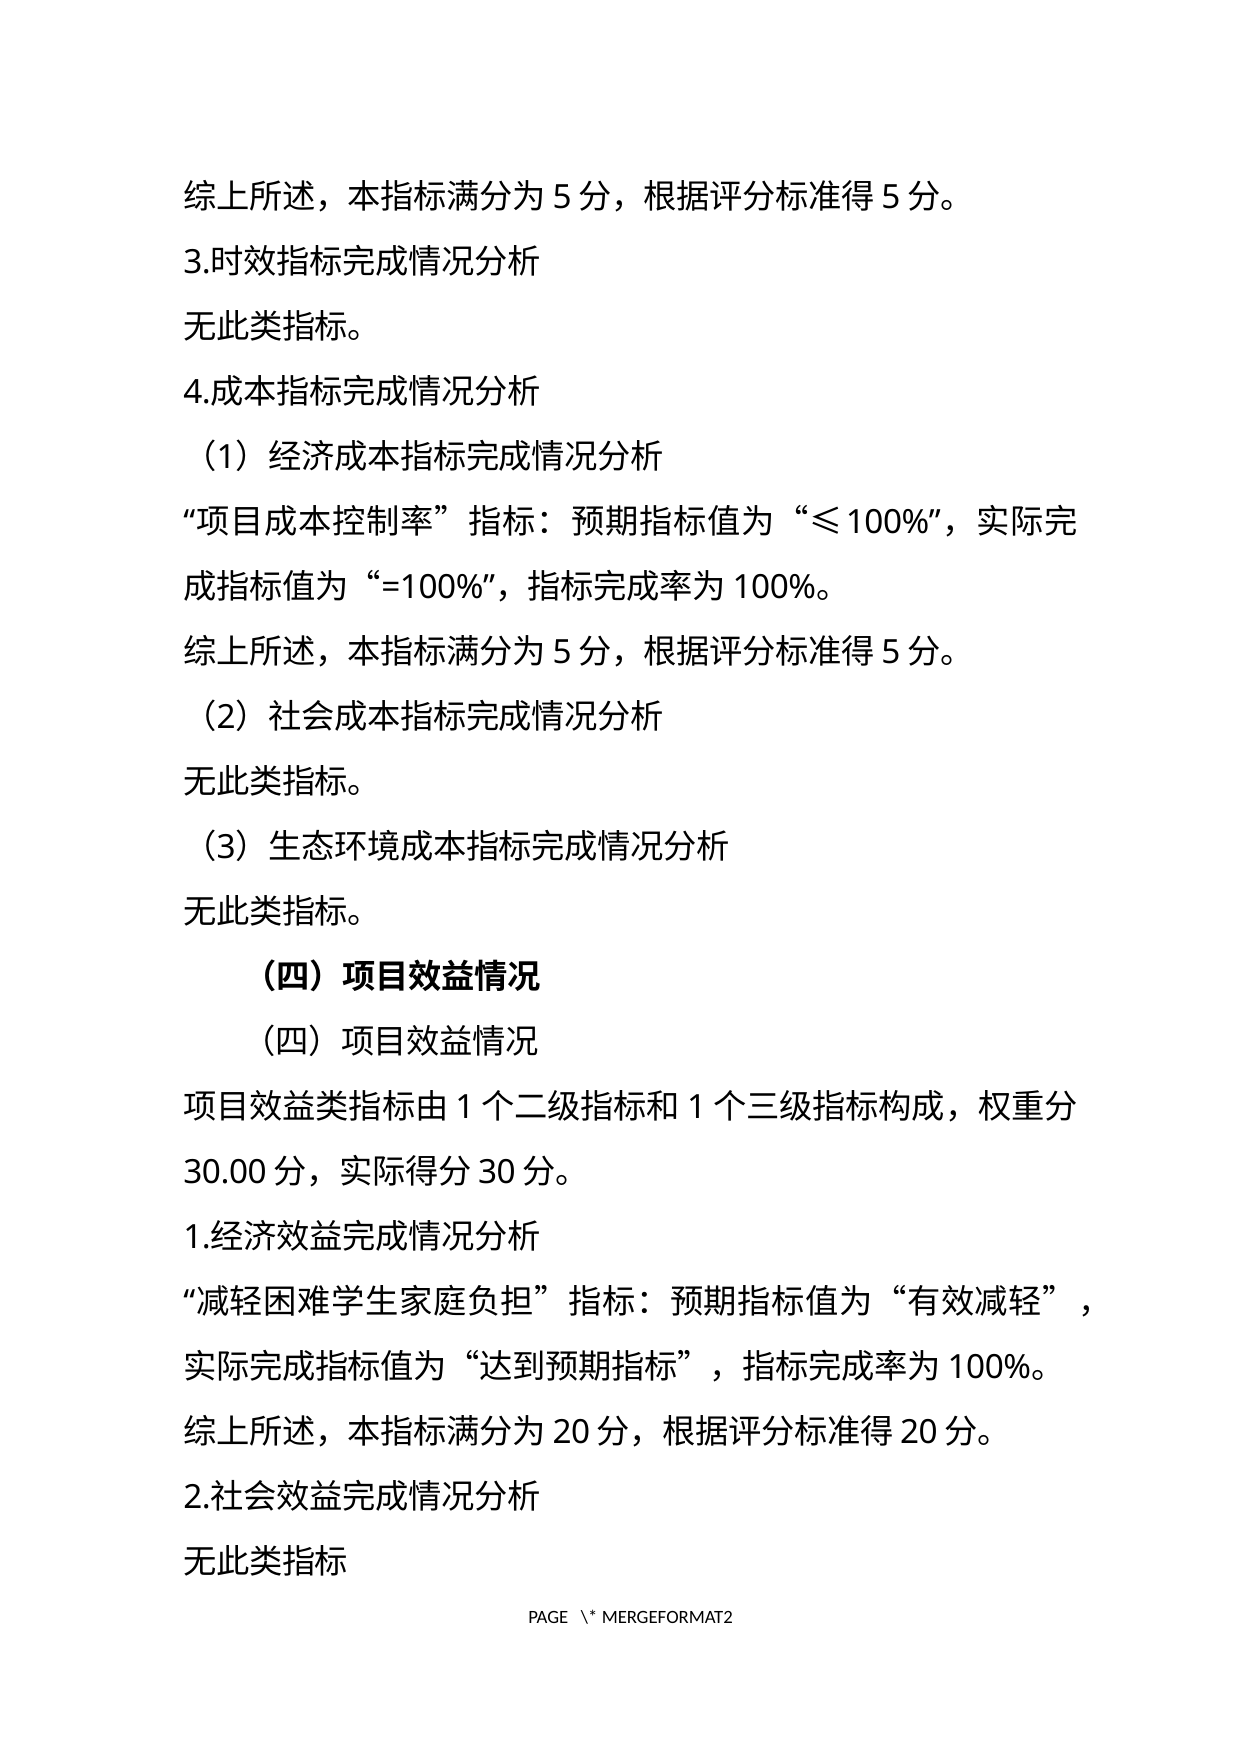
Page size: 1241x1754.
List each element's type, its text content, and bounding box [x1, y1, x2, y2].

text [183, 162, 1078, 942]
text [183, 1007, 1078, 1592]
text （四）项目效益情况 [183, 942, 1078, 1007]
